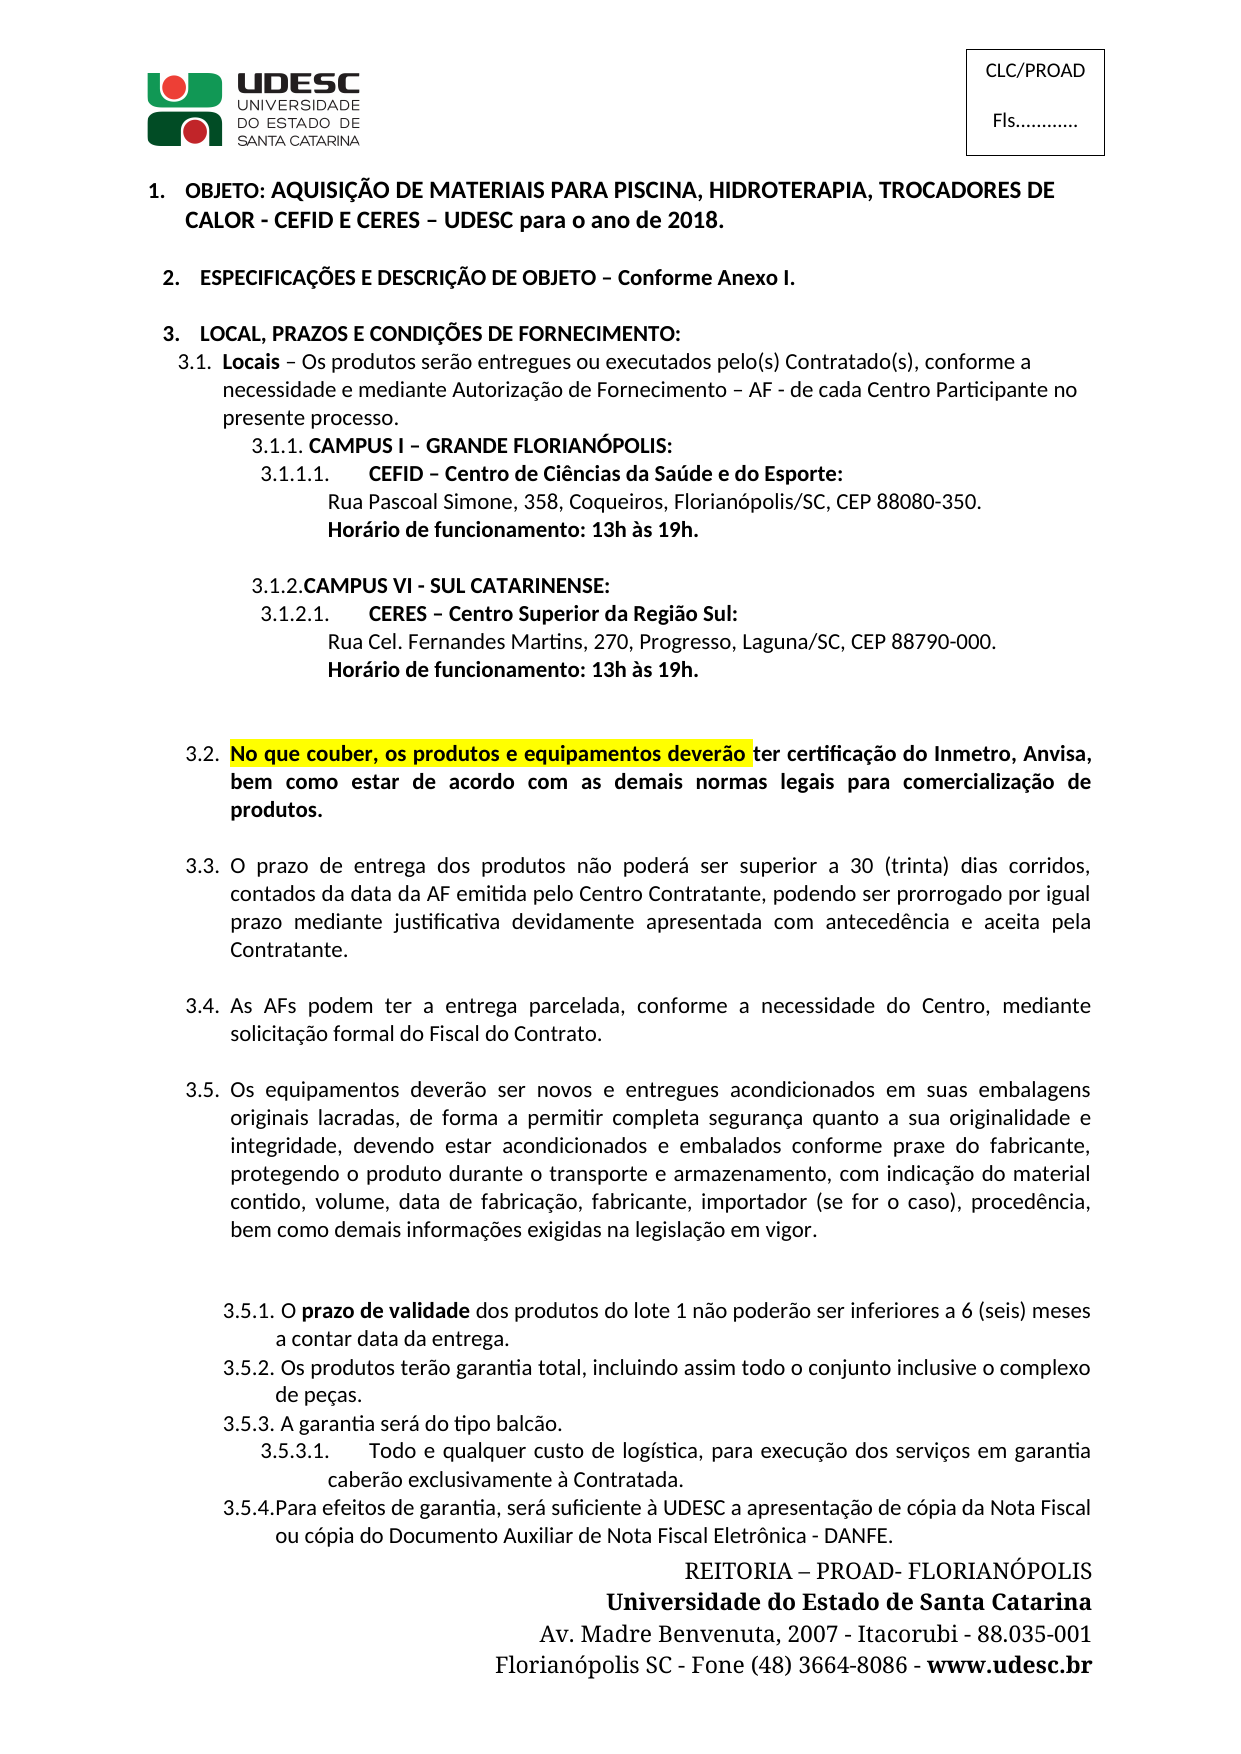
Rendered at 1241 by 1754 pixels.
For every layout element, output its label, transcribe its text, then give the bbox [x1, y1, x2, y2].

list O prazo de entrega dos produtos não poderá ser superior a 30 (trinta) dias corridos, contados da data da AF emitida pelo Centro Contratante, podendo ser prorrogado por igual prazo mediante justificativa devidamente apresentada com antecedência e aceita pela Contratante. [185, 851, 1092, 963]
list OBJETO: AQUISIÇÃO DE MATERIAIS PARA PISCINA, HIDROTERAPIA, TROCADORES DE CALOR - CEFID E CERES – UDESC para o ano de 2018. [148, 174, 1092, 235]
list LOCAL, PRAZOS E CONDIÇÕES DE FORNECIMENTO: [162, 319, 1092, 347]
list CAMPUS VI - SUL CATARINENSE: [251, 571, 1092, 599]
text Rua Pascoal Simone, 358, Coqueiros, Florianópolis/SC, CEP 88080-350. [328, 487, 1092, 515]
list ESPECIFICAÇÕES E DESCRIÇÃO DE OBJETO – Conforme Anexo I. [162, 263, 1092, 291]
list CERES – Centro Superior da Região Sul: [260, 599, 1092, 627]
picture [147, 73, 360, 146]
list As AFs podem ter a entrega parcelada, conforme a necessidade do Centro, mediante solicitação formal do Fiscal do Contrato. [185, 991, 1092, 1047]
text Horário de funcionamento: 13h às 19h. [328, 655, 1092, 683]
list Todo e qualquer custo de logística, para execução dos serviços em garantia caberão exclusivamente à Contratada. [260, 1437, 1092, 1493]
list CAMPUS I – GRANDE FLORIANÓPOLIS: [251, 431, 1092, 459]
list No que couber, os produtos e equipamentos deverão ter certificação do Inmetro, Anvisa, bem como estar de acordo com as demais normas legais para comercialização de produtos. [185, 739, 1092, 823]
list Os produtos terão garantia total, incluindo assim todo o conjunto inclusive o complexo de peças. [223, 1353, 1092, 1409]
list CEFID – Centro de Ciências da Saúde e do Esporte: [260, 459, 1092, 487]
text Rua Cel. Fernandes Martins, 270, Progresso, Laguna/SC, CEP 88790-000. [328, 627, 1092, 655]
list A garantia será do tipo balcão. [223, 1409, 1092, 1437]
text Horário de funcionamento: 13h às 19h. [328, 515, 1092, 543]
list Para efeitos de garantia, será suficiente à UDESC a apresentação de cópia da Nota Fiscal ou cópia do Documento Auxiliar de Nota Fiscal Eletrônica - DANFE. [223, 1493, 1092, 1549]
list Os equipamentos deverão ser novos e entregues acondicionados em suas embalagens originais lacradas, de forma a permitir completa segurança quanto a sua originalidade e integridade, devendo estar acondicionados e embalados conforme praxe do fabricante, protegendo o produto durante o transporte e armazenamento, com indicação do material contido, volume, data de fabricação, fabricante, importador (se for o caso), procedência, bem como demais informações exigidas na legislação em vigor. [185, 1075, 1092, 1243]
list Locais – Os produtos serão entregues ou executados pelo(s) Contratado(s), conforme a necessidade e mediante Autorização de Fornecimento – AF - de cada Centro Participante no presente processo. [177, 347, 1092, 431]
list O prazo de validade dos produtos do lote 1 não poderão ser inferiores a 6 (seis) meses a contar data da entrega. [223, 1297, 1092, 1353]
